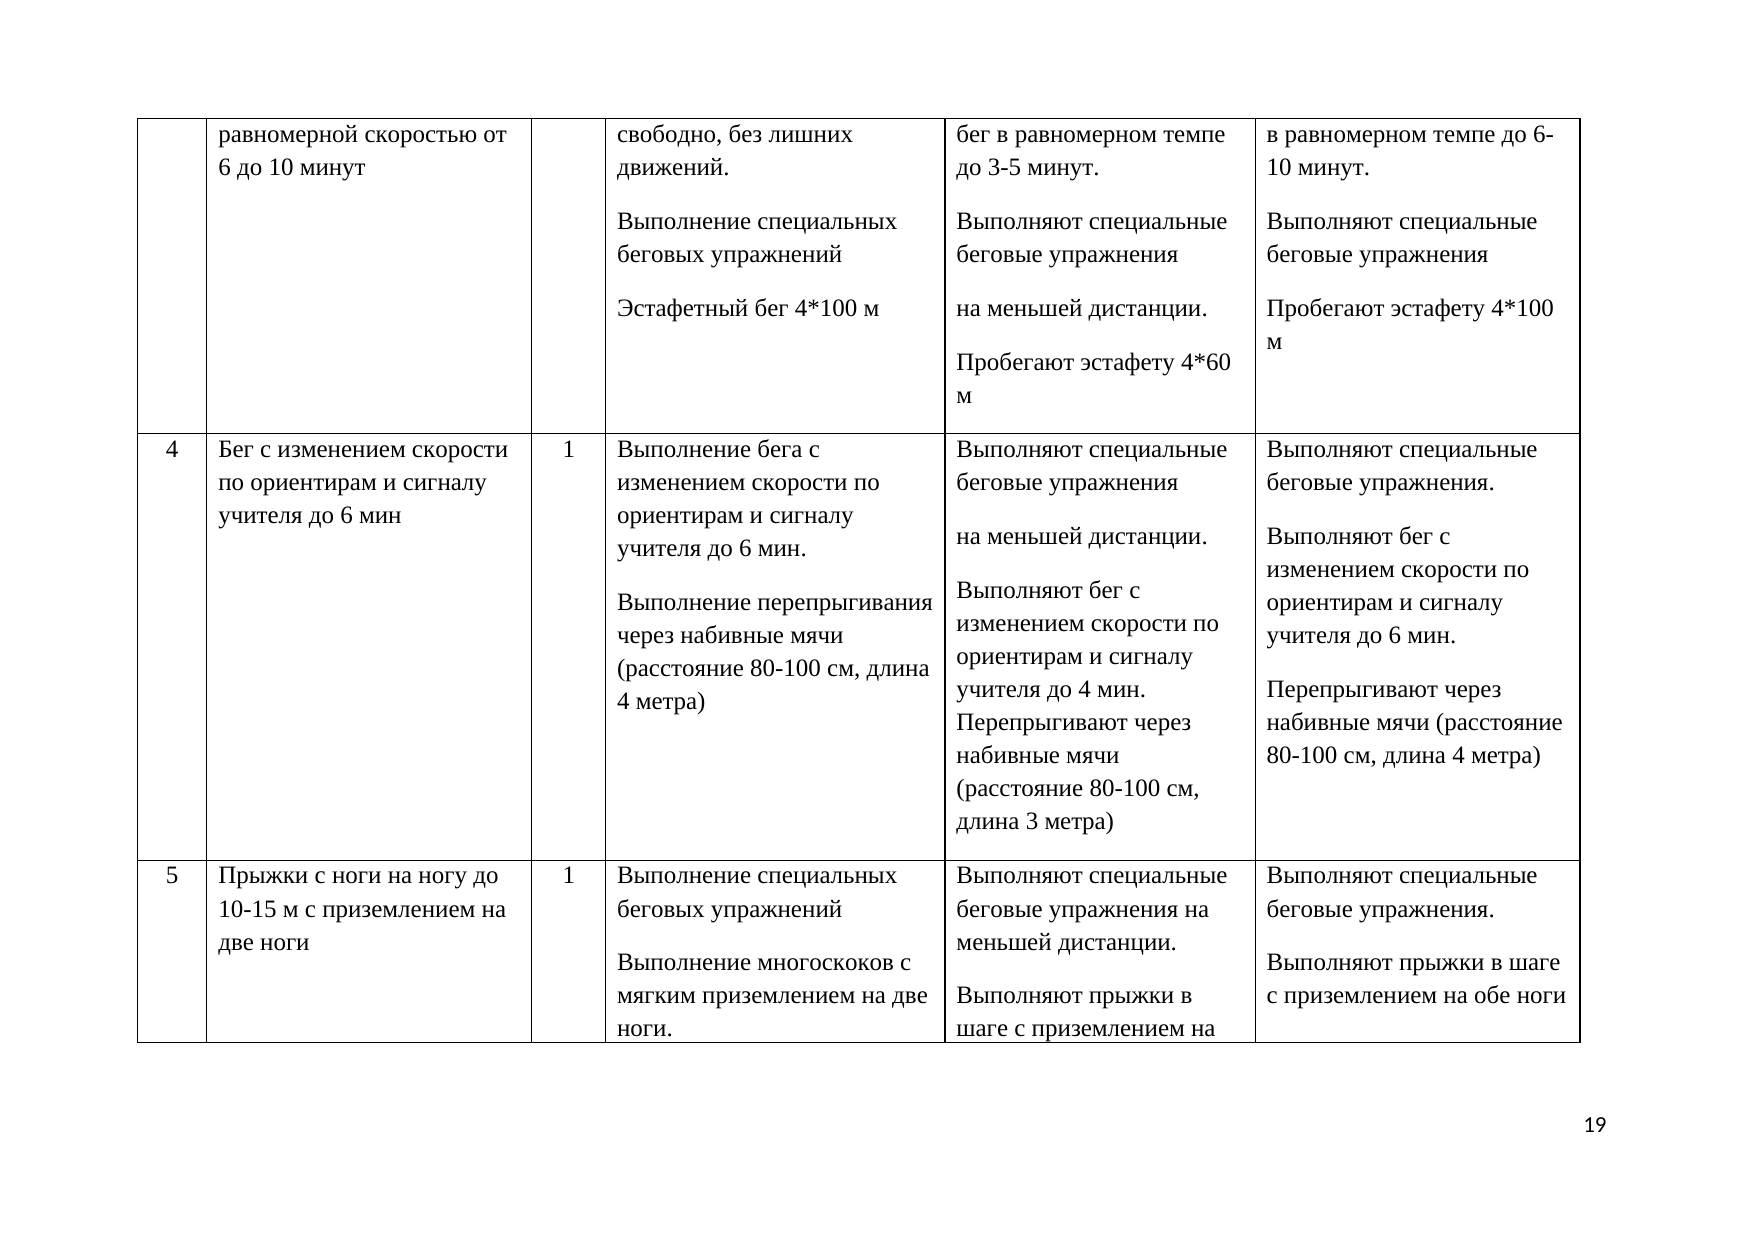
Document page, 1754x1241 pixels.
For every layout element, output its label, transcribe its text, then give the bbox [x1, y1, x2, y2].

table_cell Выполнение бега с изменением скорости по ориентирам и сигналу учителя до 6 мин. Выполнение перепрыгивания через набивные мячи (расстояние 80-100 см, длина 4 метра) [606, 434, 944, 859]
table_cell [207, 861, 531, 1042]
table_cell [1256, 119, 1579, 433]
table_cell 5 [138, 861, 206, 1042]
table_cell 3 [138, 119, 206, 433]
table_cell 1 [532, 861, 605, 1042]
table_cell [606, 119, 944, 433]
table_cell Выполняют специальные беговые упражнения на меньшей дистанции. Выполняют бег с изменением скорости по ориентирам и сигналу учителя до 4 мин. Перепрыгивают через набивные мячи (расстояние 80-100 см, длина 3 метра) [946, 434, 1255, 859]
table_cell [207, 119, 531, 433]
table_cell 4 [138, 434, 206, 859]
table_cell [946, 861, 1255, 1042]
table_cell Выполняют специальные беговые упражнения. Выполняют бег с изменением скорости по ориентирам и сигналу учителя до 6 мин. Перепрыгивают через набивные мячи (расстояние 80-100 см, длина 4 метра) [1256, 434, 1579, 859]
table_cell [606, 861, 944, 1042]
table_cell 1 [532, 119, 605, 433]
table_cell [1256, 861, 1579, 1042]
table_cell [946, 119, 1255, 433]
table_cell Бег с изменением скорости по ориентирам и сигналу учителя до 6 мин [207, 434, 531, 859]
table_cell 1 [532, 434, 605, 859]
